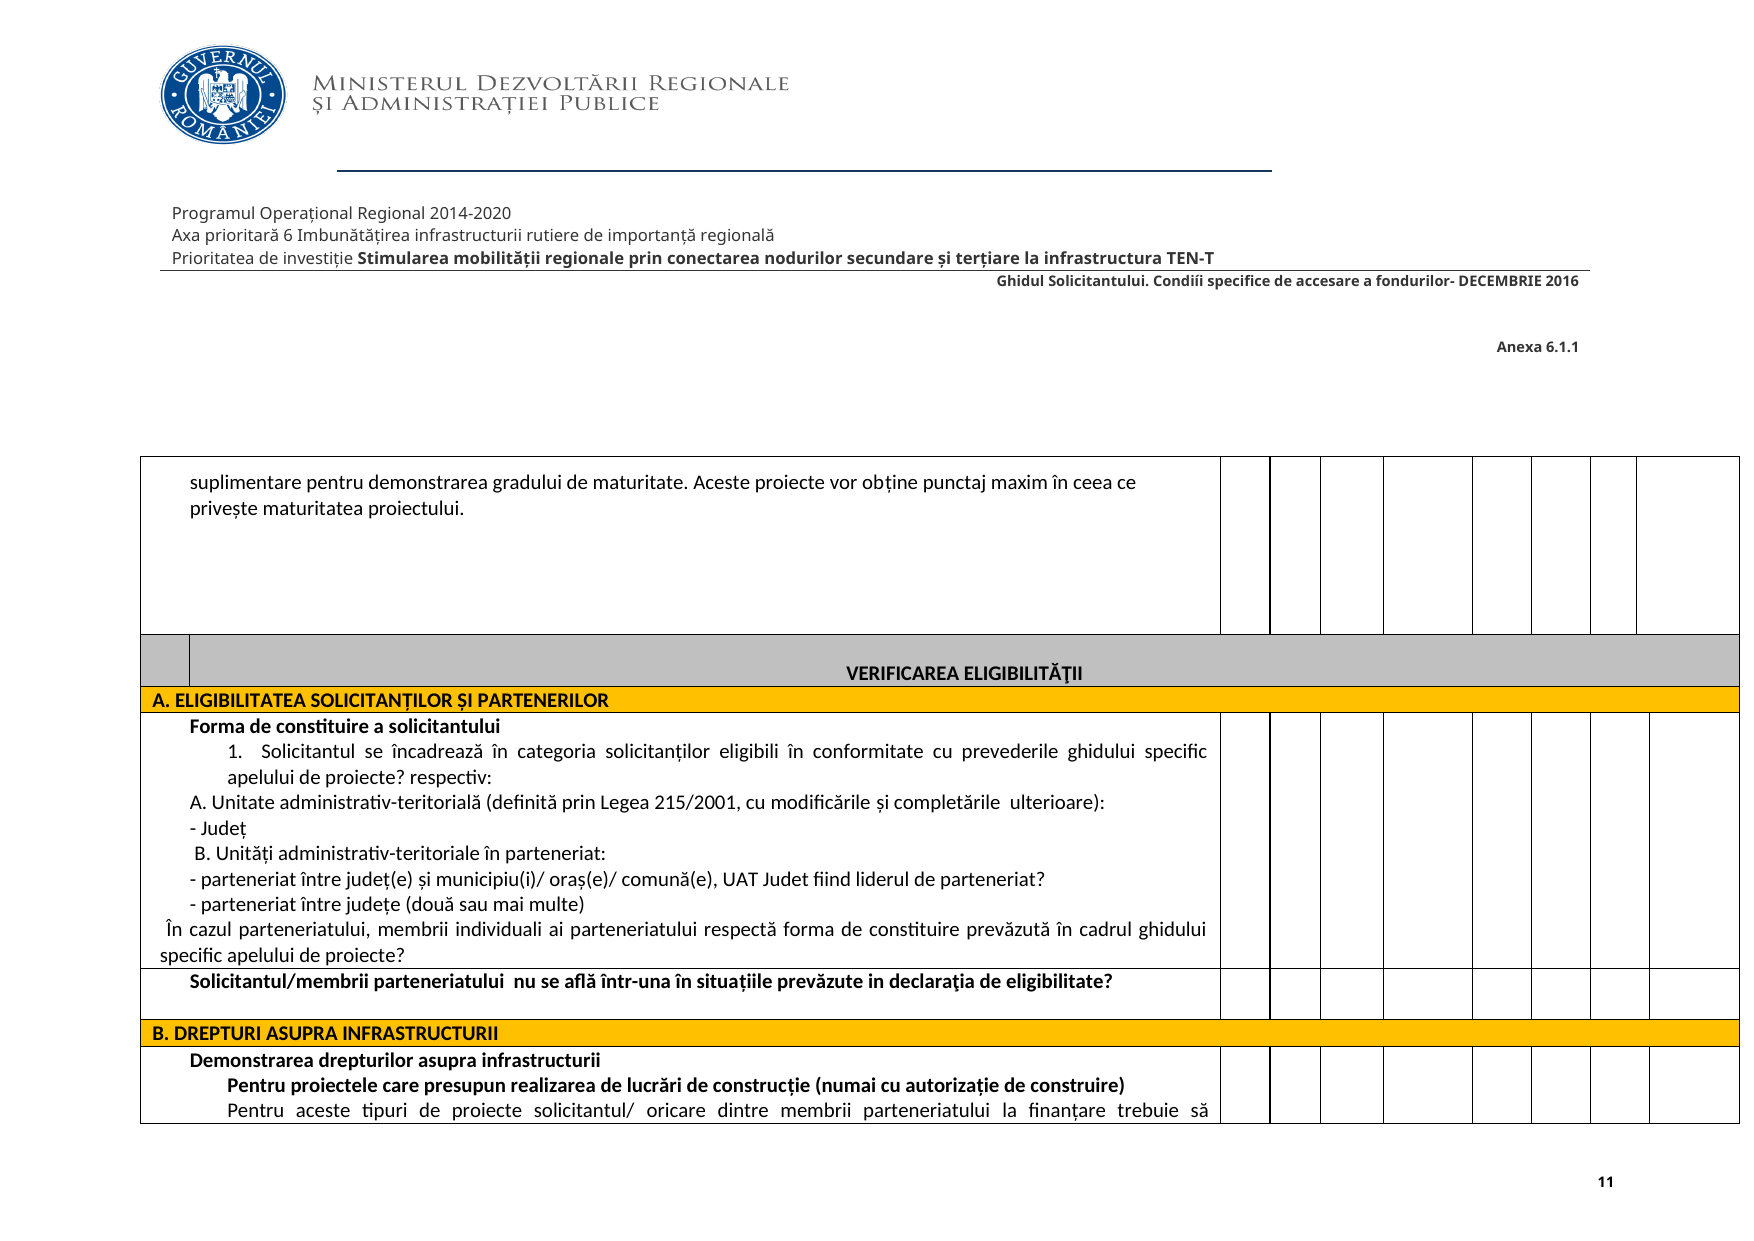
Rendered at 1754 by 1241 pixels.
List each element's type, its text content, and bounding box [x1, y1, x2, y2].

table_cell [1532, 969, 1590, 1019]
table_cell [1591, 1047, 1649, 1123]
table_cell [1473, 457, 1531, 634]
table_cell [1532, 457, 1590, 634]
table_cell [1321, 713, 1383, 967]
table_cell [1637, 457, 1739, 634]
table_cell [1321, 457, 1383, 634]
table_cell [1271, 969, 1320, 1019]
table_cell [1271, 457, 1320, 634]
table_cell VERIFICAREA ELIGIBILITĂŢII [190, 635, 1739, 686]
table_cell [1650, 1047, 1739, 1123]
table_cell Solicitantul/membrii parteneriatului nu se află într-una în situațiile prevăzute in declaraţia de eligibilitate? [141, 969, 1220, 1019]
table_cell [1591, 457, 1636, 634]
table_cell [1473, 713, 1531, 967]
table_cell [1532, 1047, 1590, 1123]
table_cell [1650, 969, 1739, 1019]
table_cell [1321, 969, 1383, 1019]
table_cell [1384, 713, 1472, 967]
table_cell [1271, 713, 1320, 967]
table_cell A. ELIGIBILITATEA SOLICITANȚILOR ȘI PARTENERILOR [141, 687, 1739, 712]
table_cell [1384, 969, 1472, 1019]
table_cell [1221, 1047, 1269, 1123]
table_cell [1221, 969, 1269, 1019]
table_cell [1384, 1047, 1472, 1123]
table_cell [1321, 1047, 1383, 1123]
table_cell [1532, 713, 1590, 967]
table_cell [1384, 457, 1472, 634]
picture [159, 44, 790, 145]
table_cell [1473, 969, 1531, 1019]
table_cell [141, 635, 189, 686]
table_cell B. DREPTURI ASUPRA INFRASTRUCTURII [141, 1020, 1739, 1046]
table_cell [1650, 713, 1739, 967]
table_cell [1221, 713, 1269, 967]
table_cell Forma de constituire a solicitantului 1. Solicitantul se încadrează în categoria solicitanților eligibili în conformitate cu prevederile ghidului specific apelului de proiecte? respectiv: A. Unitate administrativ-teritorială (definită prin Legea 215/2001, cu modificările și completările ulterioare): - Județ B. Unități administrativ-teritoriale în parteneriat: - parteneriat între județ(e) și municipiu(i)/ oraș(e)/ comună(e), UAT Judet fiind liderul de parteneriat? - parteneriat între județe (două sau mai multe) În cazul parteneriatului, membrii individuali ai parteneriatului respectă forma de constituire prevăzută în cadrul ghidului specific apelului de proiecte? [141, 713, 1220, 967]
table_cell [1473, 1047, 1531, 1123]
table_cell [1591, 969, 1649, 1019]
table_cell [1271, 1047, 1320, 1123]
table_cell [1591, 713, 1649, 967]
table_cell [1221, 457, 1269, 634]
table_cell Alte documente suplimentare (acolo unde este cazul) În vederea etapei de evaluare tehnică și financiară, la cererea de finanțare se pot anexa următoarele documente: autorizației de construire, obținută în baza legislației în vigoare proiectul tehnic contractul de lucrări atribuit după 01.01.2014 etc Pentru proiectele de investiţii pentru care execuţia de lucrări a fost demarată, însă proiectele nu au fost încheiate în mod fizic sau implementate integral înainte de depunerea cererii de finanțare nu este necesară ataşarea de documente suplimentare pentru demonstrarea gradului de maturitate. Aceste proiecte vor obţine punctaj maxim în ceea ce priveşte maturitatea proiectului. [141, 457, 1220, 634]
